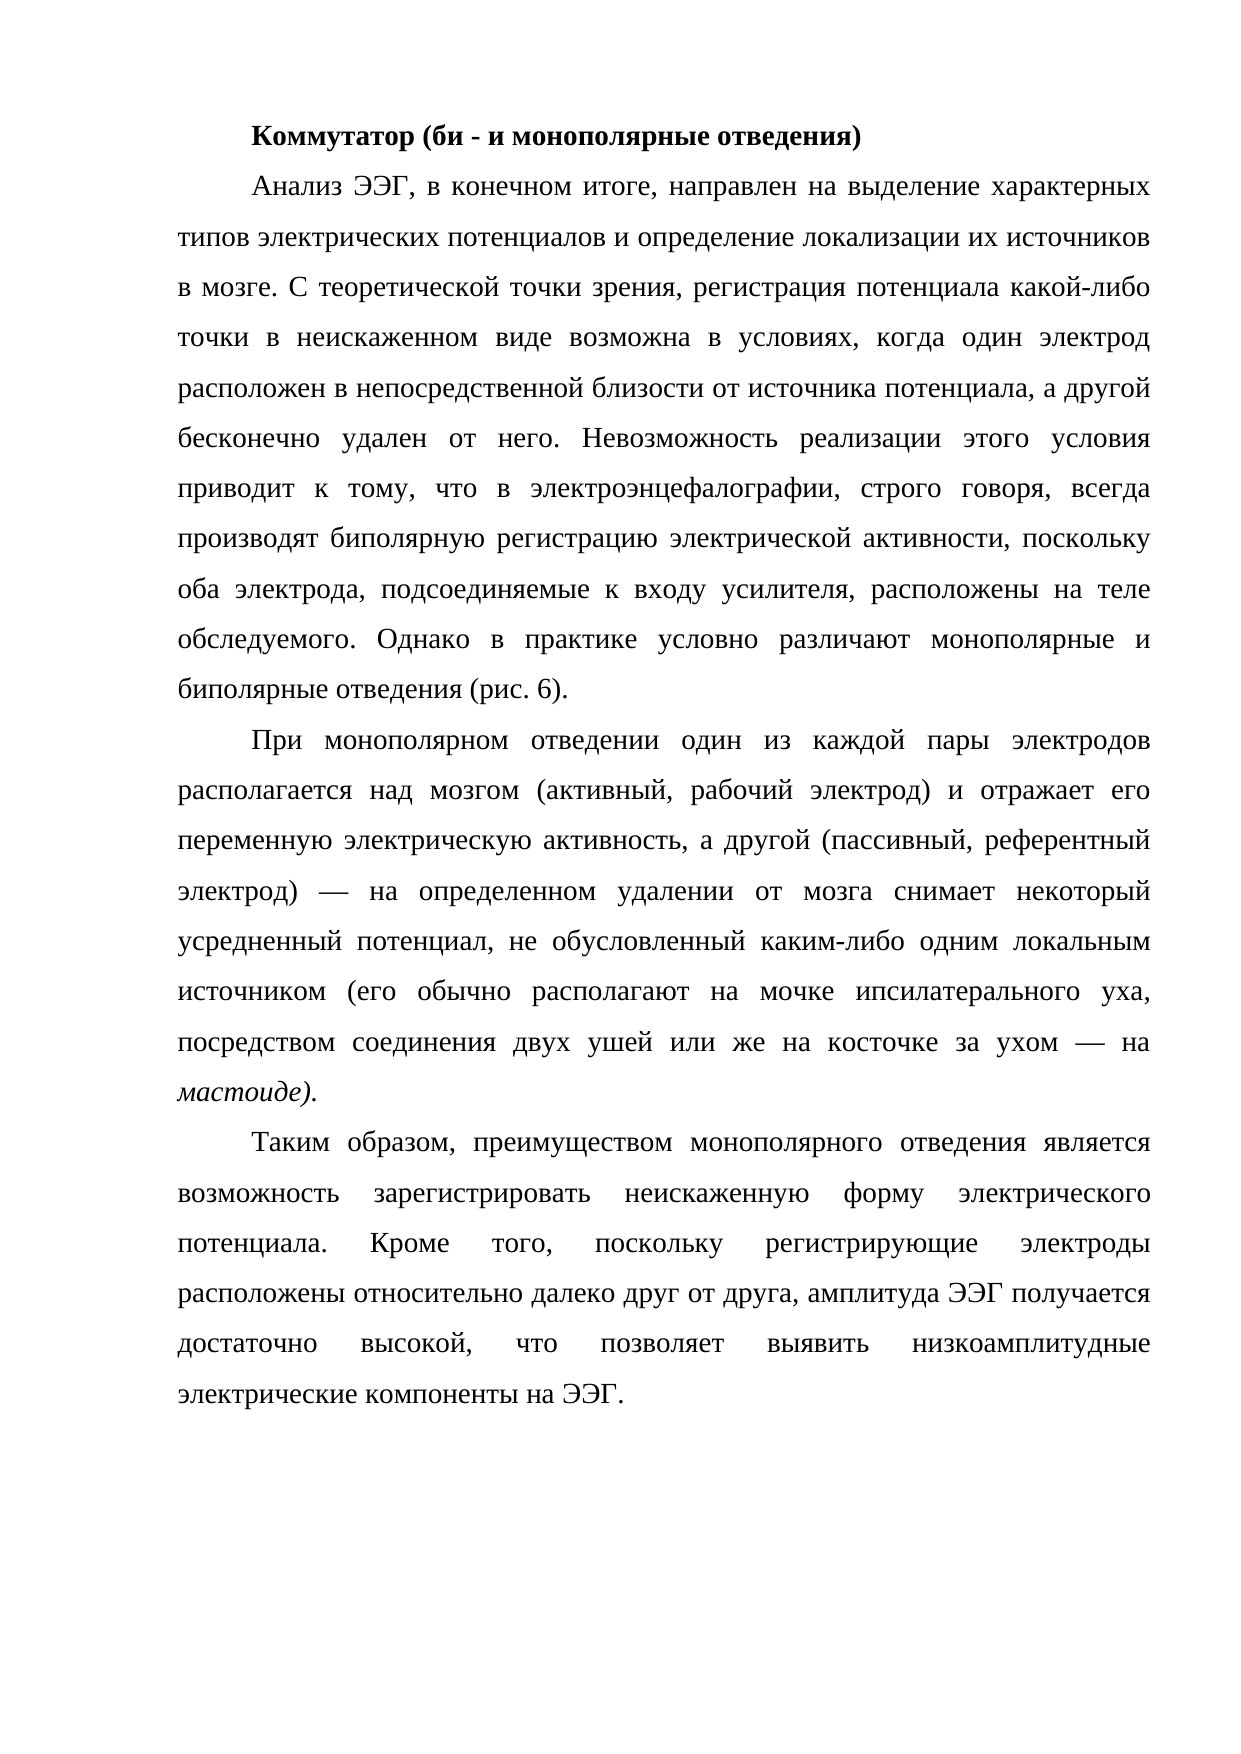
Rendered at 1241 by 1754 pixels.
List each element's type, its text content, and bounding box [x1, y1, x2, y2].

text Анализ ЭЭГ, в конечном итоге, направлен на выделение характерных типов электрических потенциалов и определение локализации их источников в мозге. С теоретической точки зрения, регистрация потенциала какой-либо точки в неискаженном виде возможна в условиях, когда один электрод расположен в непосредственной близости от источника потенциала, а другой бесконечно удален от него. Невозможность реализации этого условия приводит к тому, что в электроэнцефалографии, строго говоря, всегда производят биполярную регистрацию электрической активности, поскольку оба электрода, подсоединяемые к входу усилителя, расположены на теле обследуемого. Однако в практике условно различают монополярные и биполярные отведения (рис. 6). [177, 168, 1152, 705]
text Таким образом, преимуществом монополярного отведения является возможность зарегистрировать неискаженную форму электрического потенциала. Кроме того, поскольку регистрирующие электроды расположены относительно далеко друг от друга, амплитуда ЭЭГ получается достаточно высокой, что позволяет выявить низкоамплитудные электрические компоненты на ЭЭГ. [177, 1124, 1152, 1409]
text Коммутатор (би - и монополярные отведения) [177, 118, 1152, 152]
text При монополярном отведении один из каждой пары электродов располагается над мозгом (активный, рабочий электрод) и отражает его переменную электрическую активность, а другой (пассивный, референтный электрод) — на определенном удалении от мозга снимает некоторый усредненный потенциал, не обусловленный каким-либо одним локальным источником (его обычно располагают на мочке ипсилатерального уха, посредством соединения двух ушей или же на косточке за ухом — на мастоиде). [177, 722, 1152, 1108]
